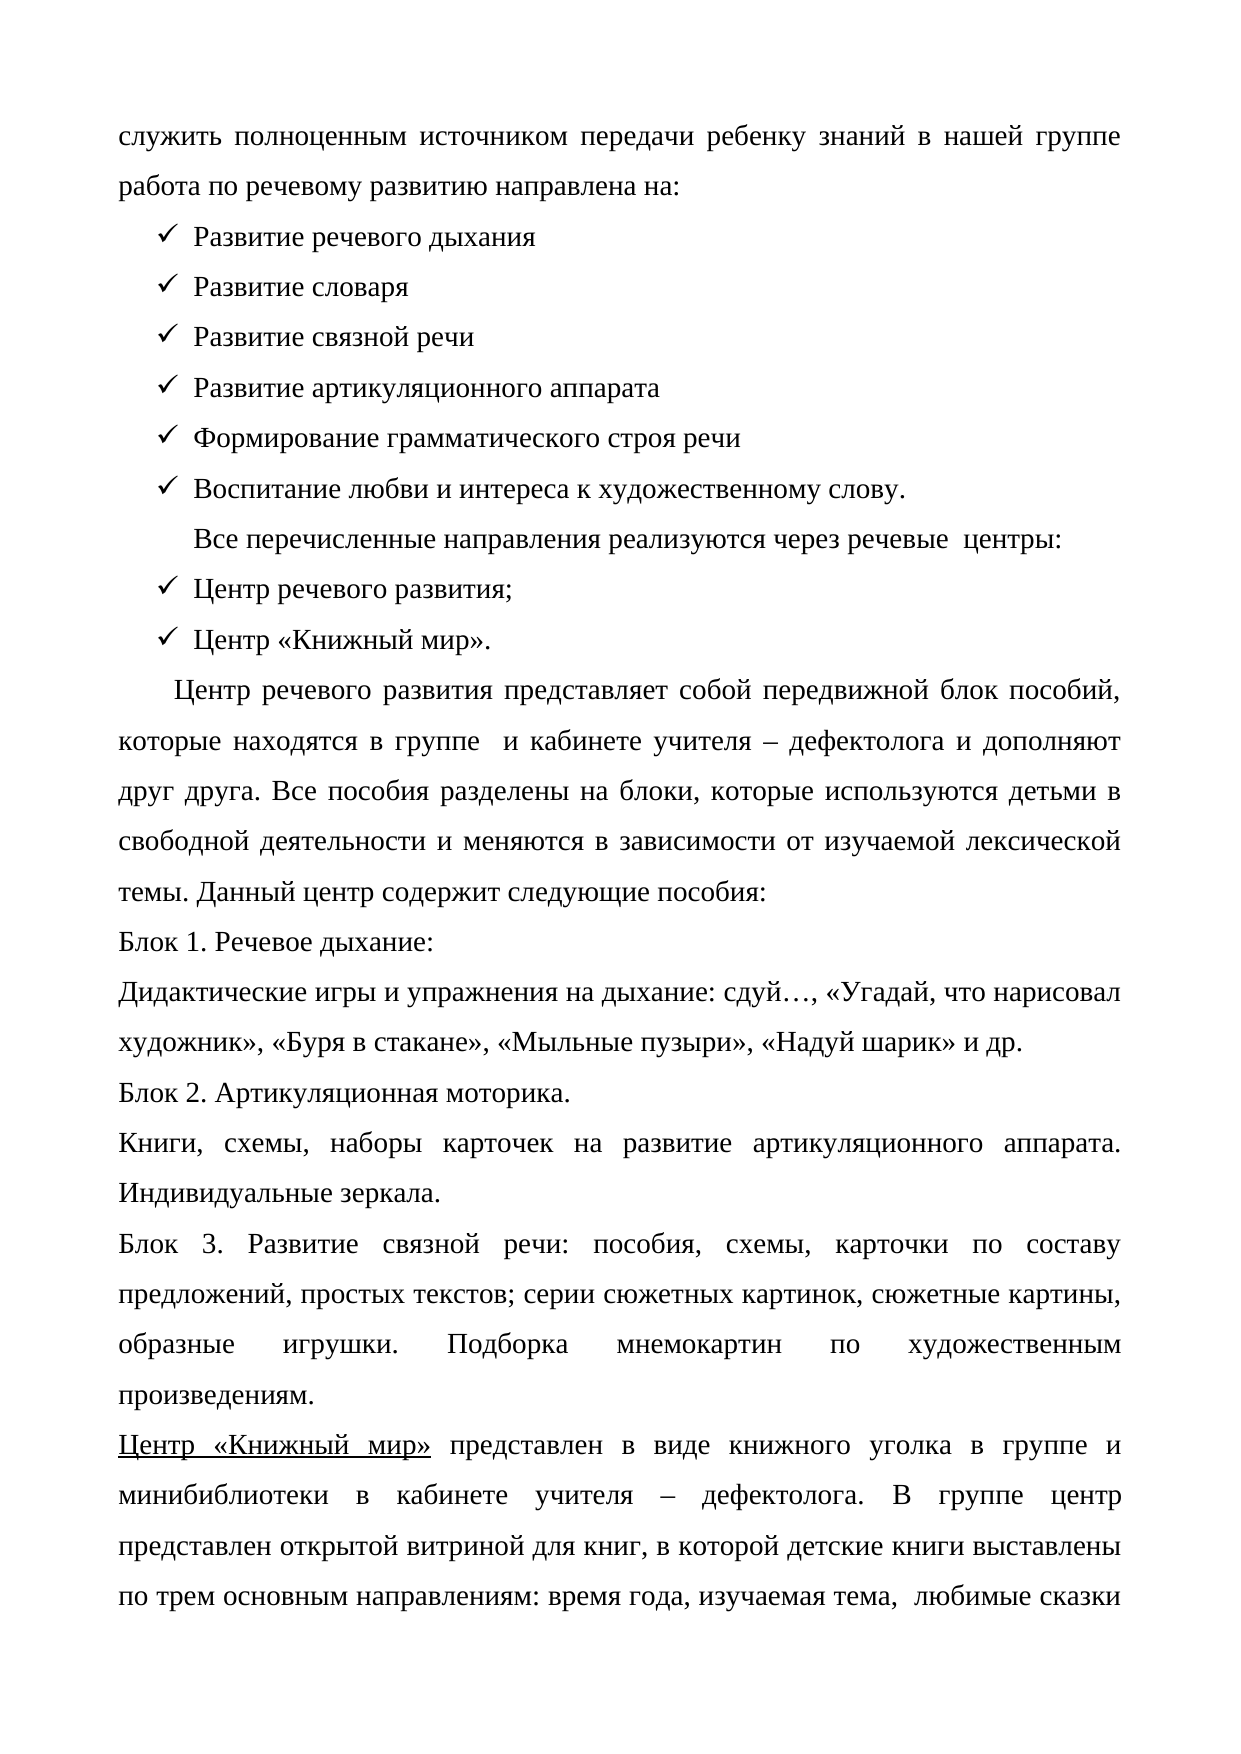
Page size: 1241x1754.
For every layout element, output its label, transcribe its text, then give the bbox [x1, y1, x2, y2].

list Развитие артикуляционного аппарата [156, 370, 1122, 404]
list Дидактические игры и упражнения на дыхание: сдуй…, «Угадай, что нарисовал художник», «Буря в стакане», «Мыльные пузыри», «Надуй шарик» и др. [118, 974, 1122, 1058]
list Блок 3. Развитие связной речи: пособия, схемы, карточки по составу предложений, простых текстов; серии сюжетных картинок, сюжетные картины, образные игрушки. Подборка мнемокартин по художественным произведениям. [118, 1226, 1122, 1410]
list Блок 2. Артикуляционная моторика. [118, 1075, 1122, 1108]
list Развитие речевого дыхания [156, 219, 1122, 252]
list Формирование грамматического строя речи [156, 420, 1122, 454]
list Центр речевого развития представляет собой передвижной блок пособий, которые находятся в группе и кабинете учителя – дефектолога и дополняют друг друга. Все пособия разделены на блоки, которые используются детьми в свободной деятельности и меняются в зависимости от изучаемой лексической темы. Данный центр содержит следующие пособия: [118, 672, 1122, 907]
list Все перечисленные направления реализуются через речевые центры: [193, 521, 1122, 555]
list Центр речевого развития; [156, 572, 1122, 605]
list Книги, схемы, наборы карточек на развитие артикуляционного аппарата. Индивидуальные зеркала. [118, 1125, 1122, 1209]
list Развитие связной речи [156, 319, 1122, 353]
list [118, 1427, 1122, 1612]
list Развитие словаря [156, 269, 1122, 303]
list Блок 1. Речевое дыхание: [118, 924, 1122, 957]
list Центр «Книжный мир». [156, 622, 1122, 656]
list Воспитание любви и интереса к художественному слову. [156, 471, 1122, 504]
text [118, 118, 1122, 202]
